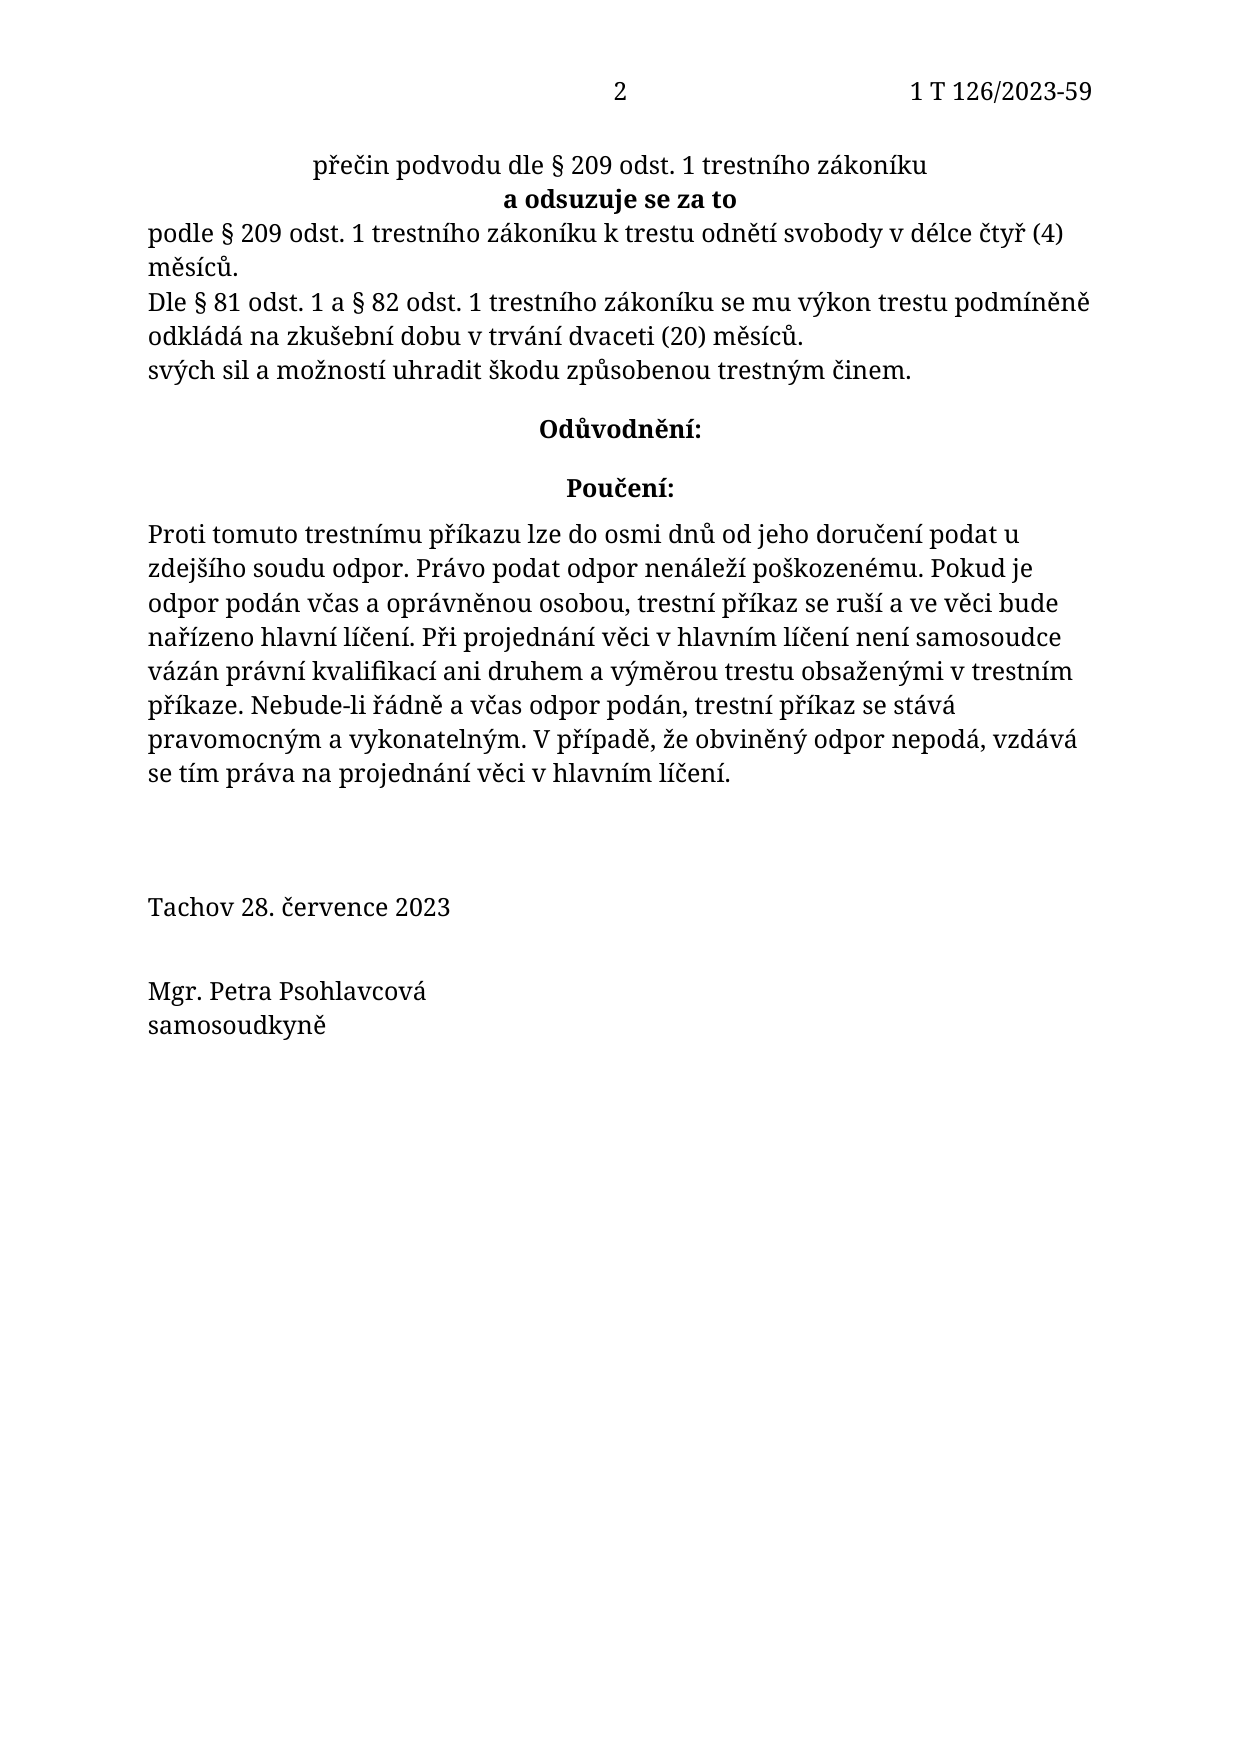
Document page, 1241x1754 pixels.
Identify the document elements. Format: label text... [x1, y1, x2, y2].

text Odůvodnění: [148, 411, 1093, 446]
text přečin podvodu dle § 209 odst. 1 trestního zákoníku [148, 148, 1093, 182]
text Tachov 28. července 2023 [148, 889, 1093, 924]
text Proti tomuto trestnímu příkazu lze do osmi dnů od jeho doručení podat u zdejšího soudu odpor. Právo podat odpor nenáleží poškozenému. Pokud je odpor podán včas a oprávněnou osobou, trestní příkaz se ruší a ve věci bude nařízeno hlavní líčení. Při projednání věci v hlavním líčení není samosoudce vázán právní kvalifikací ani druhem a výměrou trestu obsaženými v trestním příkaze. Nebude-li řádně a včas odpor podán, trestní příkaz se stává pravomocným a vykonatelným. V případě, že obviněný odpor nepodá, vzdává se tím práva na projednání věci v hlavním líčení. [148, 517, 1093, 789]
text podle § 209 odst. 1 trestního zákoníku k trestu odnětí svobody v délce čtyř (4) měsíců. [148, 216, 1093, 284]
text Mgr. Petra Psohlavcová samosoudkyně [148, 974, 1093, 1042]
text a odsuzuje se za to [148, 182, 1093, 216]
text Poučení: [148, 471, 1093, 504]
text svých sil a možností uhradit škodu způsobenou trestným činem. [148, 352, 1093, 386]
text Dle § 81 odst. 1 a § 82 odst. 1 trestního zákoníku se mu výkon trestu podmíněně odkládá na zkušební dobu v trvání dvaceti (20) měsíců. [148, 284, 1093, 352]
